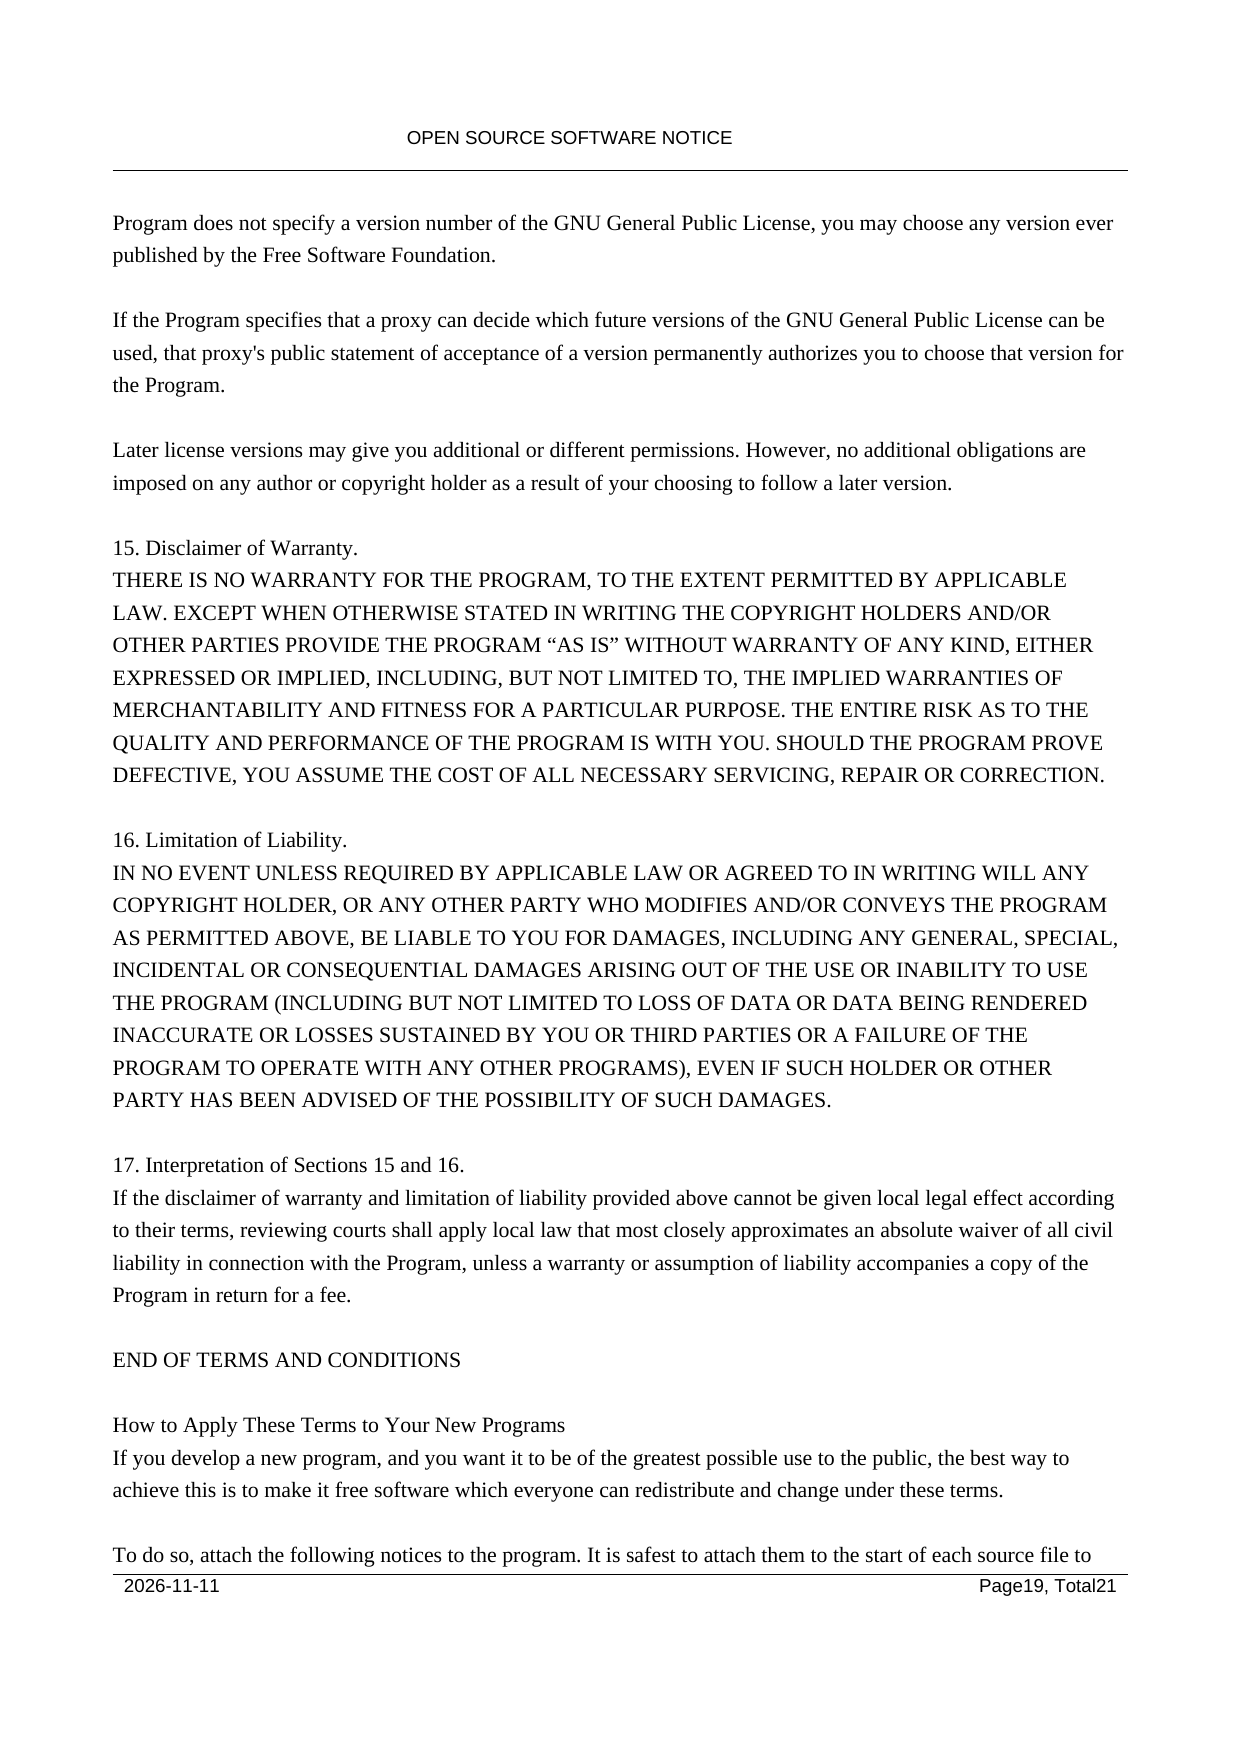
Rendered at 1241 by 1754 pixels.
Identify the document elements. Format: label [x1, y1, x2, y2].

text [112, 206, 1128, 1571]
